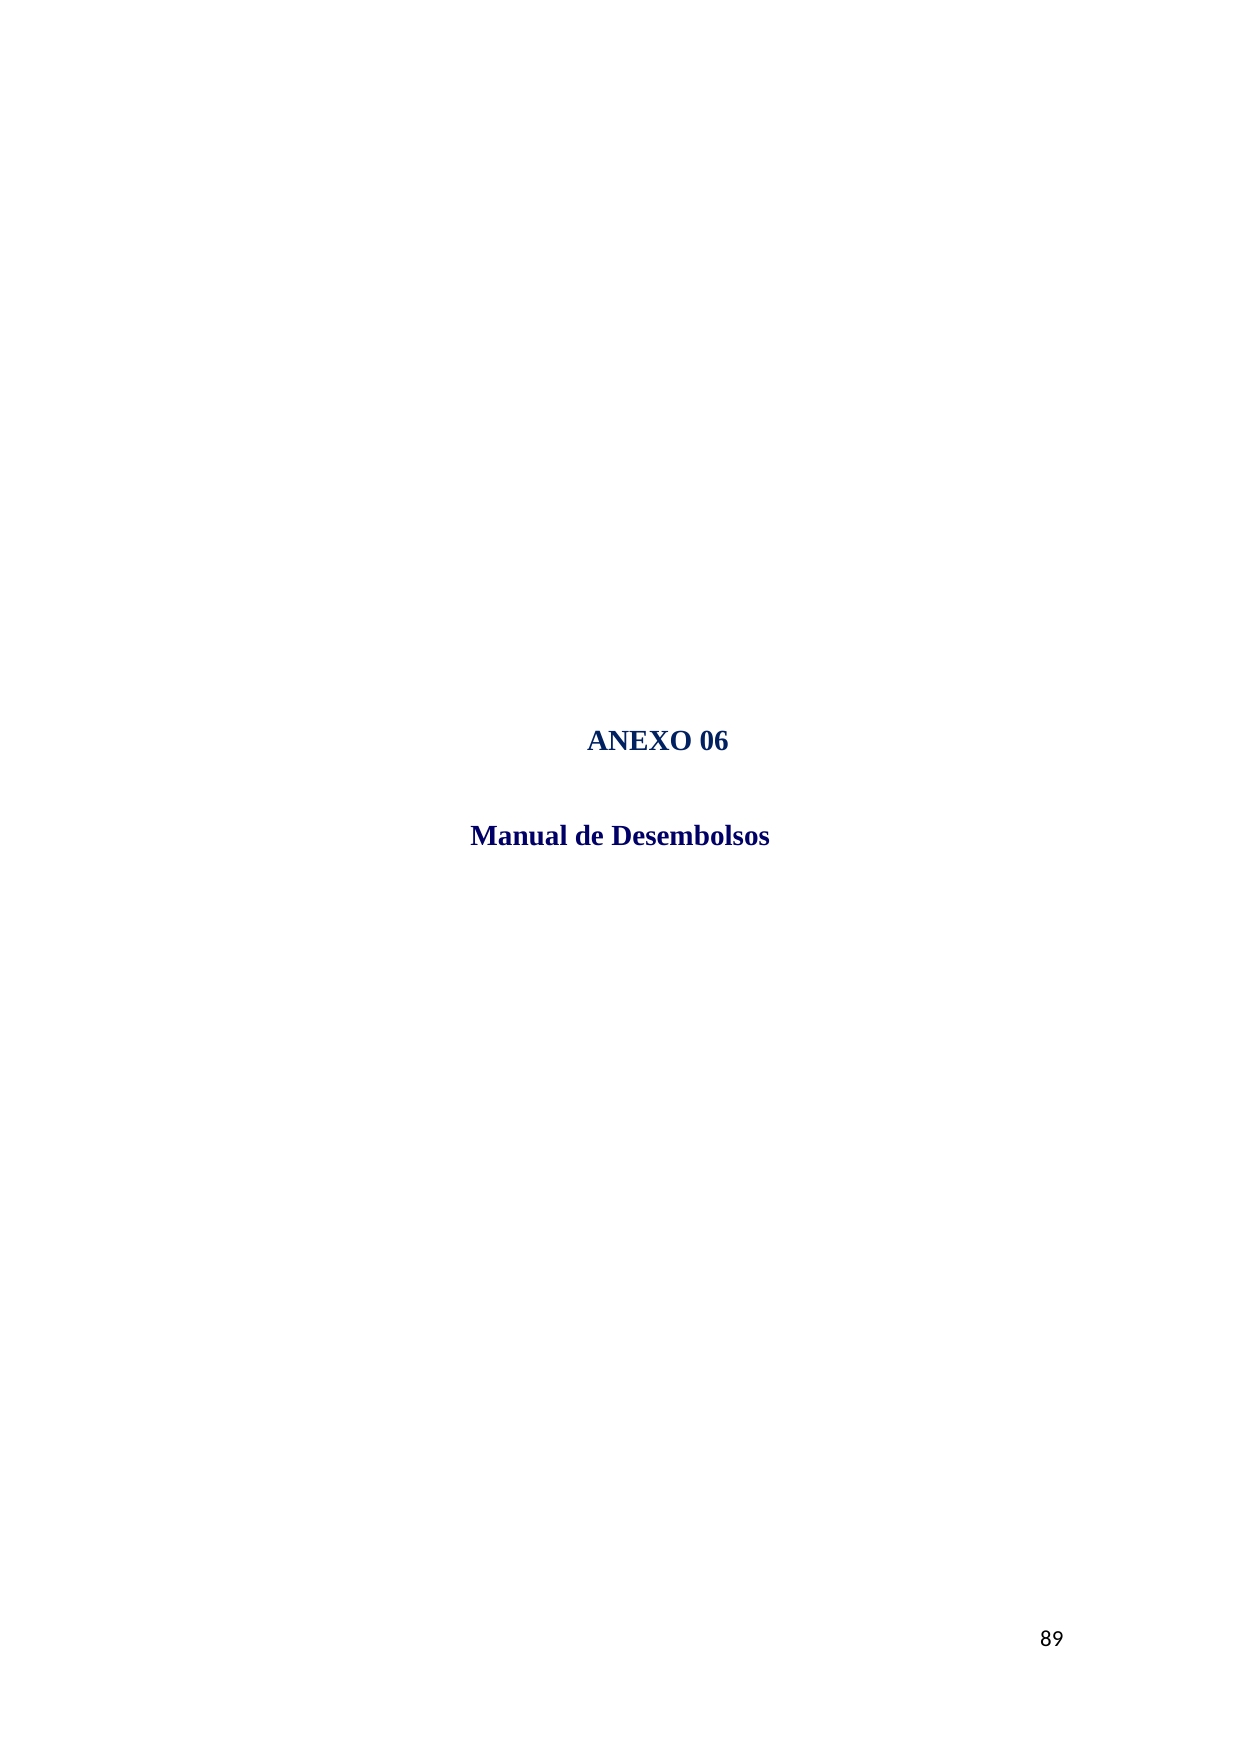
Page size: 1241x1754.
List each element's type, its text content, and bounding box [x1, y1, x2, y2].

text Manual de Desembolsos [177, 818, 1063, 852]
list ANEXO 06 [252, 723, 1063, 756]
